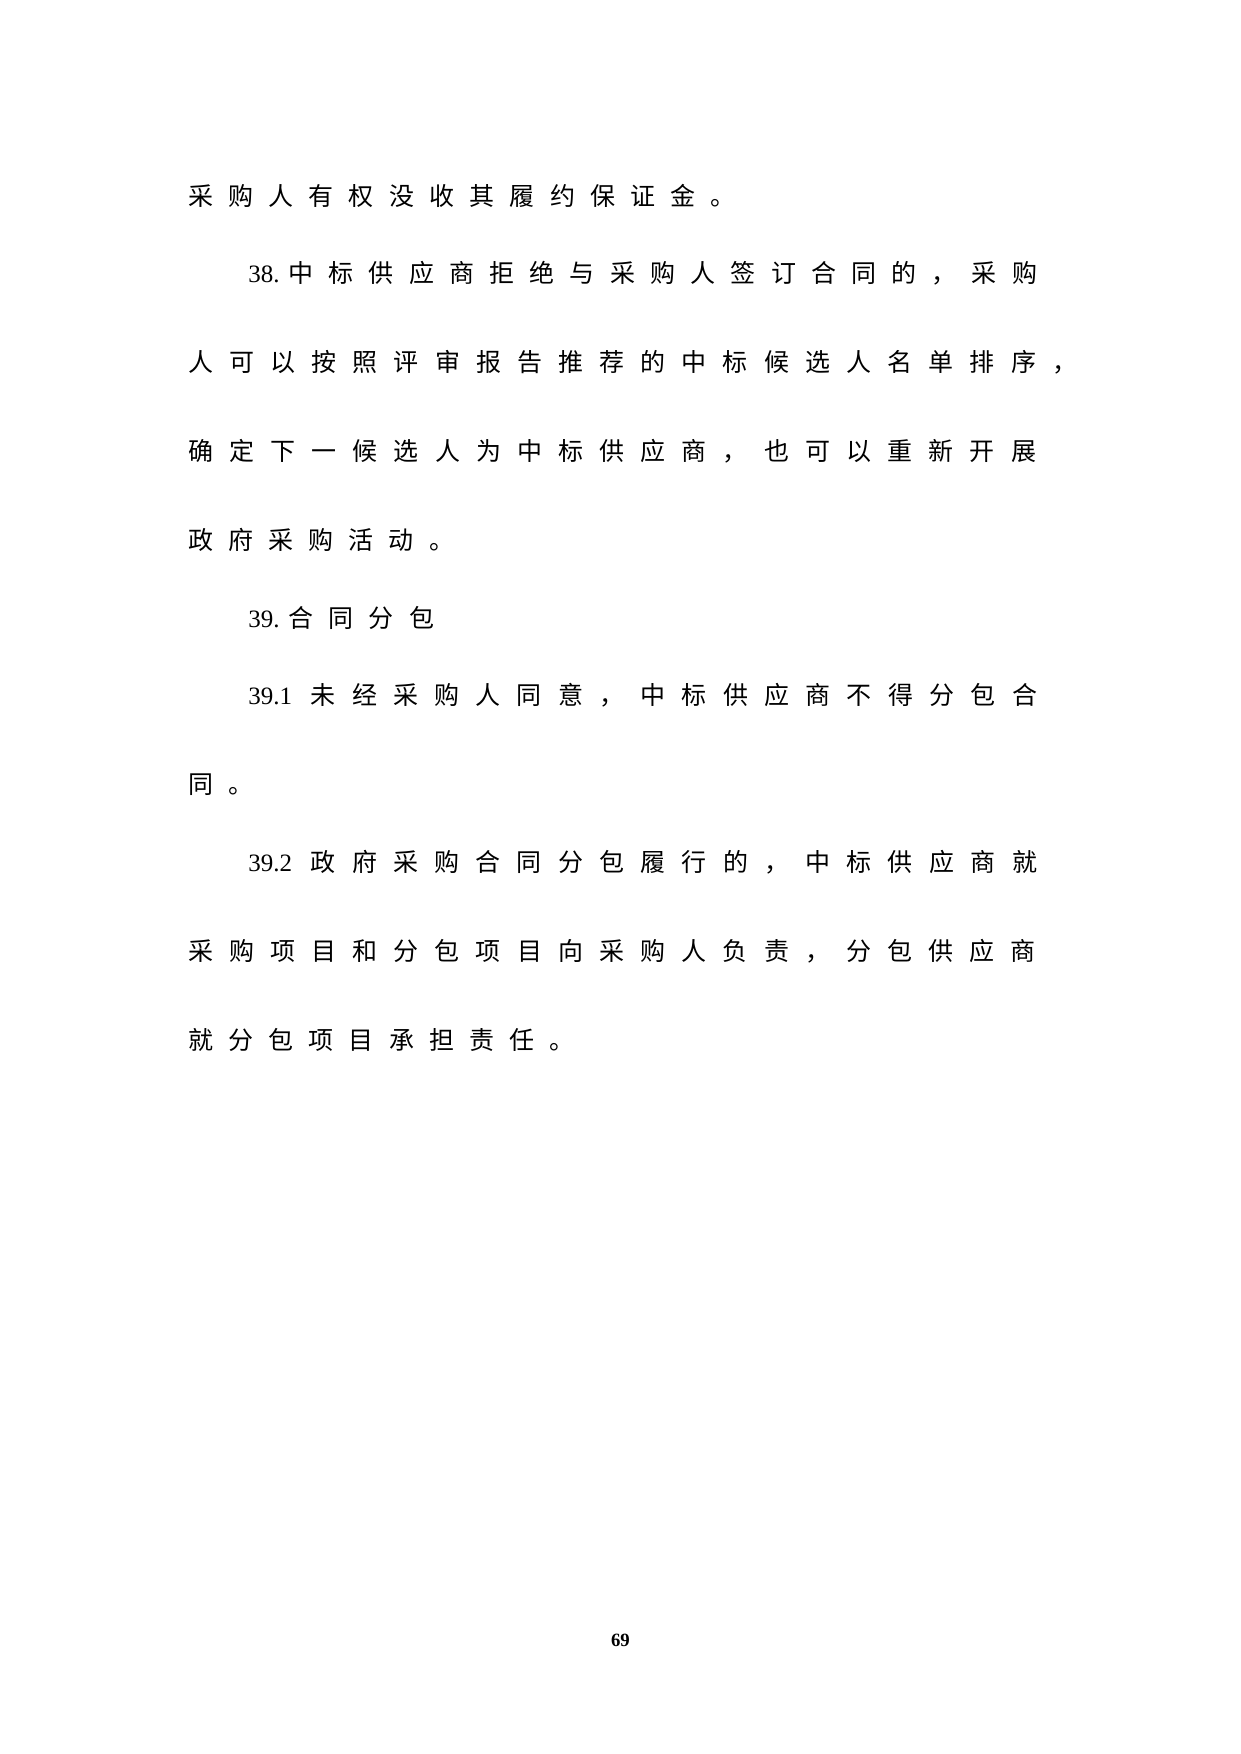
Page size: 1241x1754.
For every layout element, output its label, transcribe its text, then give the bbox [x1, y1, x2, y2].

text 39. 合同分包 [188, 587, 1052, 646]
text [188, 164, 1052, 224]
text 38. 中标供应商拒绝与采购人签订合同的，采购人可以按照评审报告推荐的中标候选人名单排序，确定下一候选人为中标供应商，也可以重新开展政府采购活动。 [188, 242, 1052, 568]
text 39.1 未经采购人同意，中标供应商不得分包合同。 [188, 664, 1052, 813]
text 39.2 政府采购合同分包履行的，中标供应商就采购项目和分包项目向采购人负责，分包供应商就分包项目承担责任。 [188, 831, 1052, 1068]
